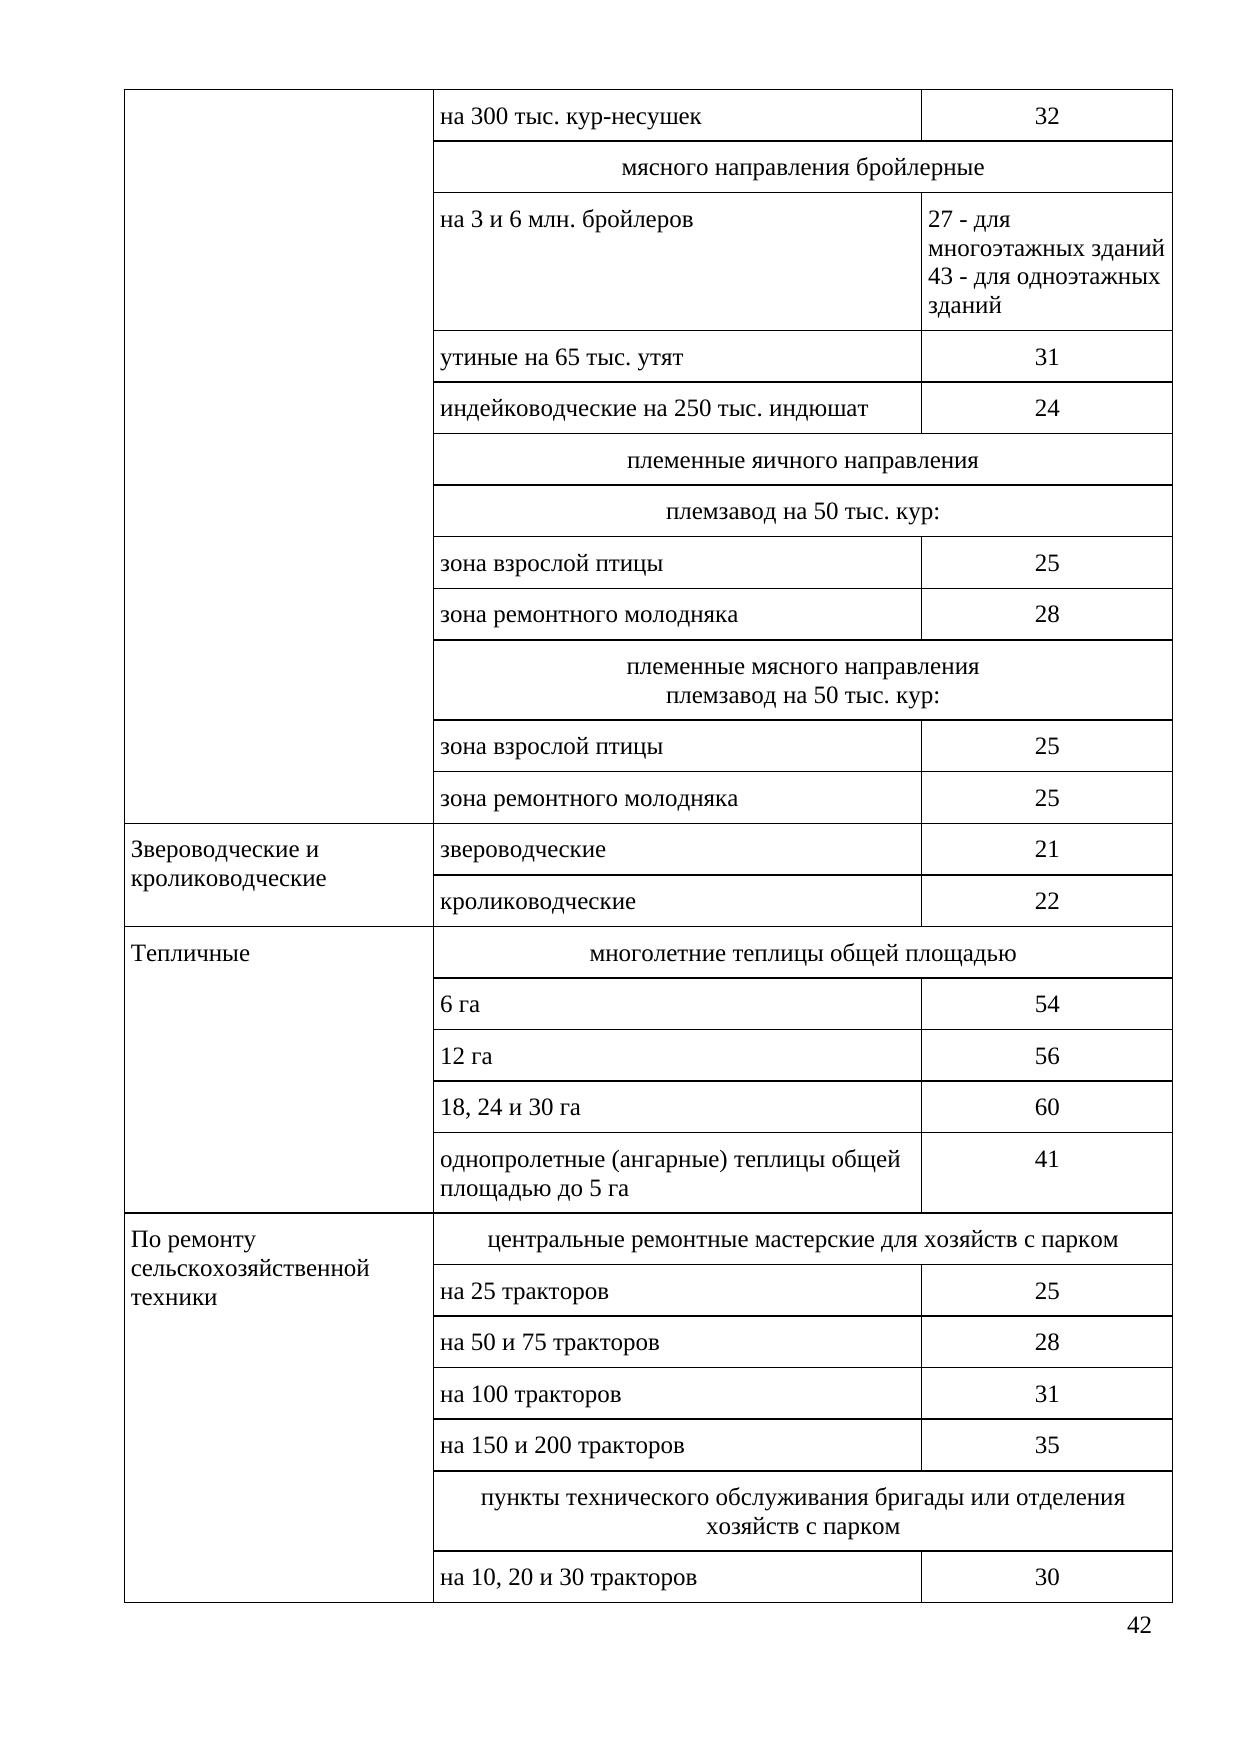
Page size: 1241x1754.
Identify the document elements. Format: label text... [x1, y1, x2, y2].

table_cell на 100 тракторов [434, 1368, 921, 1418]
table_cell 60 [922, 1082, 1172, 1132]
table_cell 6 га [434, 979, 921, 1029]
table_cell зона ремонтного молодняка [434, 589, 921, 639]
table_cell 25 [922, 537, 1172, 587]
table_cell утиные на 65 тыс. утят [434, 331, 921, 381]
table_cell многолетние теплицы общей площадью [434, 927, 1172, 977]
table_cell 35 [922, 1420, 1172, 1470]
table_cell 24 [922, 383, 1172, 433]
table_cell 30 [922, 1552, 1172, 1602]
table_cell зона взрослой птицы [434, 721, 921, 771]
table_cell По ремонту сельскохозяйственной техники [125, 1214, 433, 1602]
table_cell 28 [922, 589, 1172, 639]
table_cell на 10, 20 и 30 тракторов [434, 1552, 921, 1602]
table_cell 25 [922, 721, 1172, 771]
table_cell на 50 и 75 тракторов [434, 1317, 921, 1367]
table_cell 25 [922, 1265, 1172, 1315]
table_cell звероводческие [434, 824, 921, 874]
table_cell центральные ремонтные мастерские для хозяйств с парком [434, 1214, 1172, 1264]
table_cell племзавод на 50 тыс. кур: [434, 486, 1172, 536]
table_cell 22 [922, 876, 1172, 926]
table_cell индейководческие на 250 тыс. индюшат [434, 383, 921, 433]
table_cell 56 [922, 1030, 1172, 1080]
table_cell зона взрослой птицы [434, 537, 921, 587]
table_cell 25 [922, 772, 1172, 822]
table_cell 28 [922, 1317, 1172, 1367]
table_cell 41 [922, 1133, 1172, 1212]
table_cell 54 [922, 979, 1172, 1029]
table_cell 18, 24 и 30 га [434, 1082, 921, 1132]
table_cell мясного направления бройлерные [434, 142, 1172, 192]
table_cell однопролетные (ангарные) теплицы общей площадью до 5 га [434, 1133, 921, 1212]
table_cell на 300 тыс. кур-несушек [434, 90, 921, 140]
table_cell племенные мясного направления племзавод на 50 тыс. кур: [434, 641, 1172, 719]
table_cell на 3 и 6 млн. бройлеров [434, 193, 921, 329]
table_cell зона ремонтного молодняка [434, 772, 921, 822]
table_cell кролиководческие [434, 876, 921, 926]
table_cell пункты технического обслуживания бригады или отделения хозяйств с парком [434, 1472, 1172, 1550]
table_cell племенные яичного направления [434, 434, 1172, 484]
table_cell на 25 тракторов [434, 1265, 921, 1315]
table_cell 31 [922, 1368, 1172, 1418]
table_cell Тепличные [125, 927, 433, 1212]
table_cell 27 - для многоэтажных зданий 43 - для одноэтажных зданий [922, 193, 1172, 329]
table_cell на 150 и 200 тракторов [434, 1420, 921, 1470]
table_cell 32 [922, 90, 1172, 140]
table_cell 12 га [434, 1030, 921, 1080]
table_cell 31 [922, 331, 1172, 381]
table_cell Звероводческие и кролиководческие [125, 824, 433, 926]
table_cell 21 [922, 824, 1172, 874]
